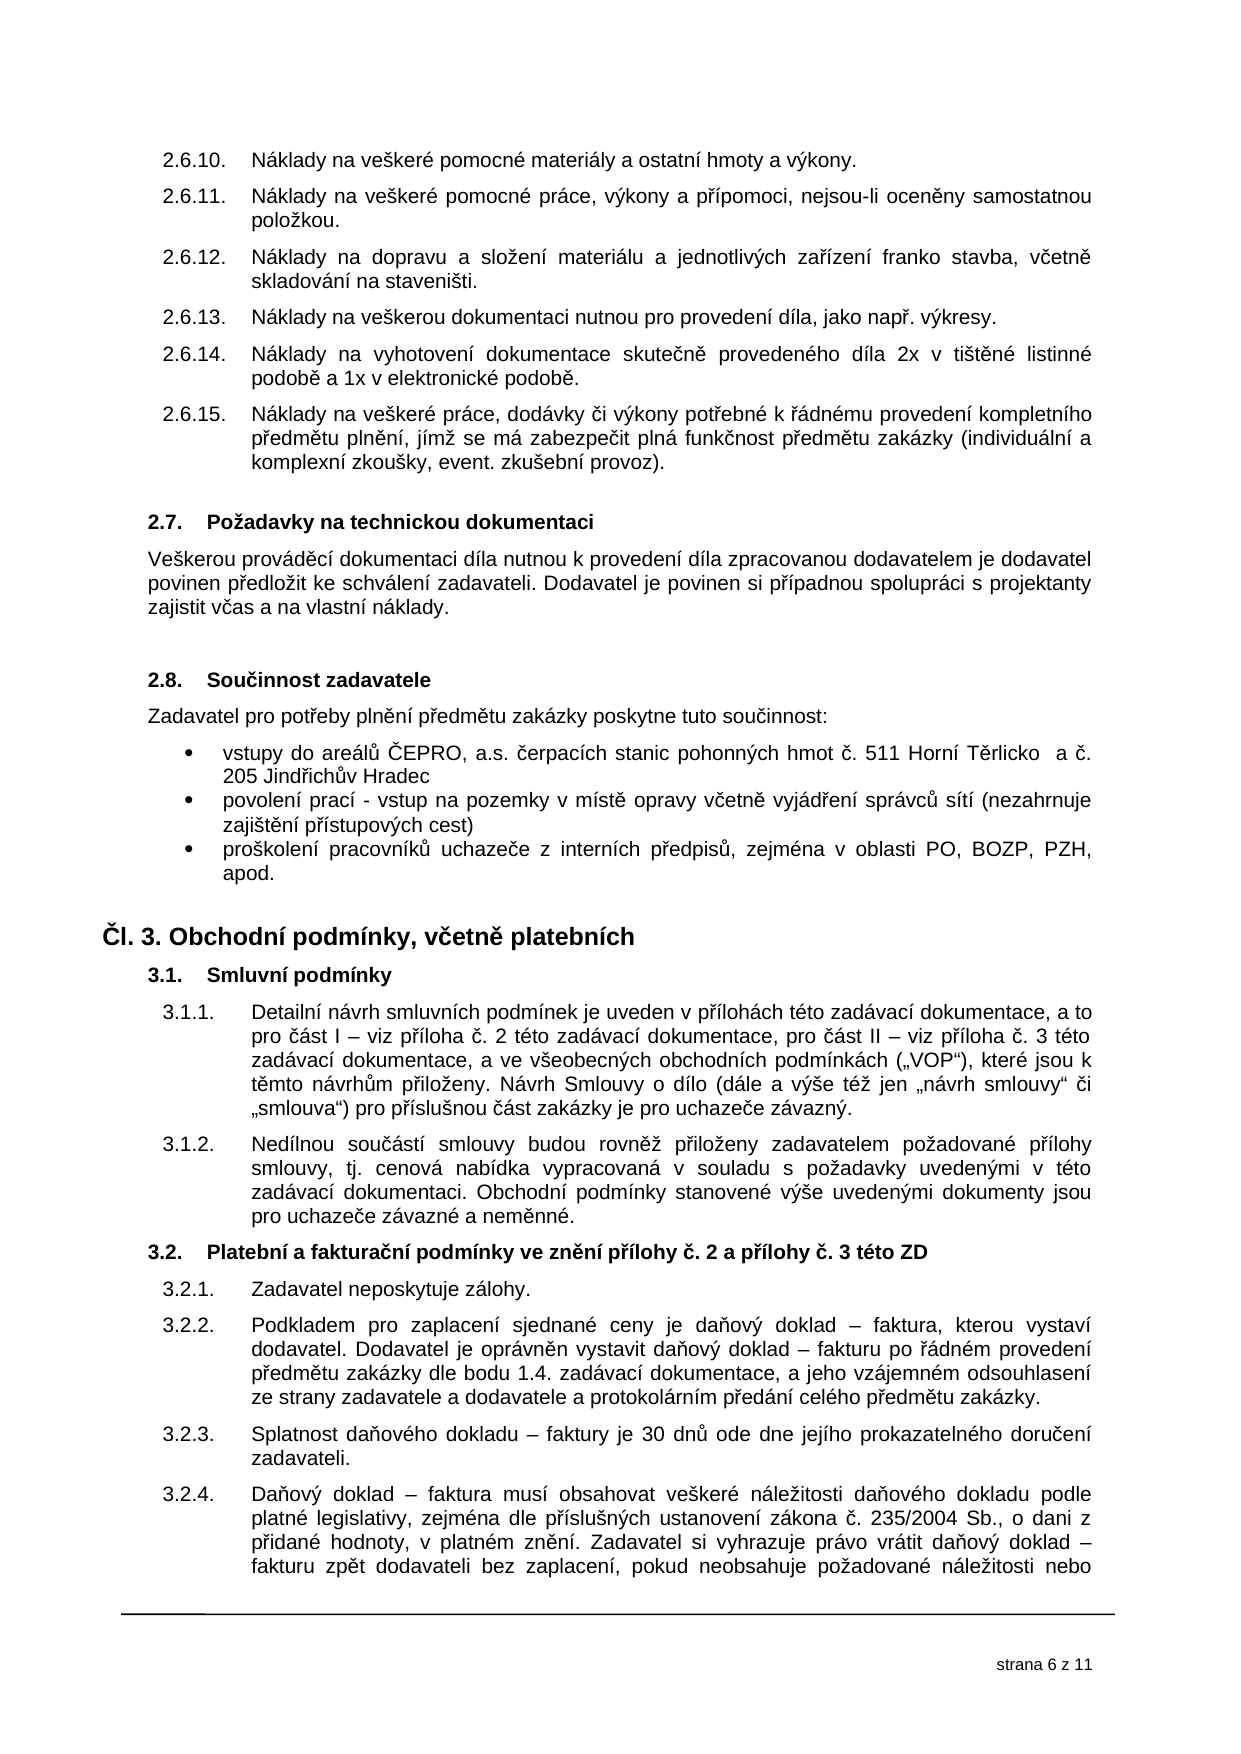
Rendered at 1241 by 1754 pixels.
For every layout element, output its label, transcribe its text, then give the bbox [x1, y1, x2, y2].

text Detailní návrh smluvních podmínek je uveden v přílohách této zadávací dokumentace, a to pro část I – viz příloha č. 2 této zadávací dokumentace, pro část II – viz příloha č. 3 této zadávací dokumentace, a ve všeobecných obchodních podmínkách („VOP“), které jsou k těmto návrhům přiloženy. Návrh Smlouvy o dílo (dále a výše též jen „návrh smlouvy“ či „smlouva“) pro příslušnou část zakázky je pro uchazeče závazný. [162, 999, 1093, 1119]
text Náklady na dopravu a složení materiálu a jednotlivých zařízení franko stavba, včetně skladování na staveništi. [162, 244, 1093, 292]
text Platební a fakturační podmínky ve znění přílohy č. 2 a přílohy č. 3 této ZD [148, 1240, 1093, 1264]
list povolení prací - vstup na pozemky v místě opravy včetně vyjádření správců sítí (nezahrnuje zajištění přístupových cest) [185, 788, 1093, 836]
text Náklady na veškerou dokumentaci nutnou pro provedení díla, jako např. výkresy. [162, 305, 1093, 329]
text Náklady na veškeré pomocné práce, výkony a přípomoci, nejsou-li oceněny samostatnou položkou. [162, 184, 1093, 232]
list proškolení pracovníků uchazeče z interních předpisů, zejména v oblasti PO, BOZP, PZH, apod. [185, 836, 1093, 884]
text Požadavky na technickou dokumentaci [148, 510, 1093, 534]
text Podkladem pro zaplacení sjednané ceny je daňový doklad – faktura, kterou vystaví dodavatel. Dodavatel je oprávněn vystavit daňový doklad – fakturu po řádném provedení předmětu zakázky dle bodu 1.4. zadávací dokumentace, a jeho vzájemném odsouhlasení ze strany zadavatele a dodavatele a protokolárním předání celého předmětu zakázky. [162, 1313, 1093, 1409]
text Veškerou prováděcí dokumentaci díla nutnou k provedení díla zpracovanou dodavatelem je dodavatel povinen předložit ke schválení zadavateli. Dodavatel je povinen si případnou spolupráci s projektanty zajistit včas a na vlastní náklady. [148, 547, 1093, 618]
list vstupy do areálů ČEPRO, a.s. čerpacích stanic pohonných hmot č. 511 Horní Těrlicko a č. 205 Jindřichův Hradec [185, 740, 1093, 788]
text Splatnost daňového dokladu – faktury je 30 dnů ode dne jejího prokazatelného doručení zadavateli. [162, 1421, 1093, 1469]
text Součinnost zadavatele [148, 667, 1093, 691]
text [162, 1482, 1093, 1578]
text Nedílnou součástí smlouvy budou rovněž přiloženy zadavatelem požadované přílohy smlouvy, tj. cenová nabídka vypracovaná v souladu s požadavky uvedenými v této zadávací dokumentaci. Obchodní podmínky stanovené výše uvedenými dokumenty jsou pro uchazeče závazné a neměnné. [162, 1132, 1093, 1228]
text Náklady na vyhotovení dokumentace skutečně provedeného díla 2x v tištěné listinné podobě a 1x v elektronické podobě. [162, 341, 1093, 389]
text Zadavatel neposkytuje zálohy. [162, 1277, 1093, 1301]
text Náklady na veškeré práce, dodávky či výkony potřebné k řádnému provedení kompletního předmětu plnění, jímž se má zabezpečit plná funkčnost předmětu zakázky (individuální a komplexní zkoušky, event. zkušební provoz). [162, 402, 1093, 474]
text Náklady na veškeré pomocné materiály a ostatní hmoty a výkony. [162, 148, 1093, 172]
text Obchodní podmínky, včetně platebních [102, 922, 1093, 951]
text Smluvní podmínky [148, 963, 1093, 987]
text Zadavatel pro potřeby plnění předmětu zakázky poskytne tuto součinnost: [148, 704, 1093, 728]
